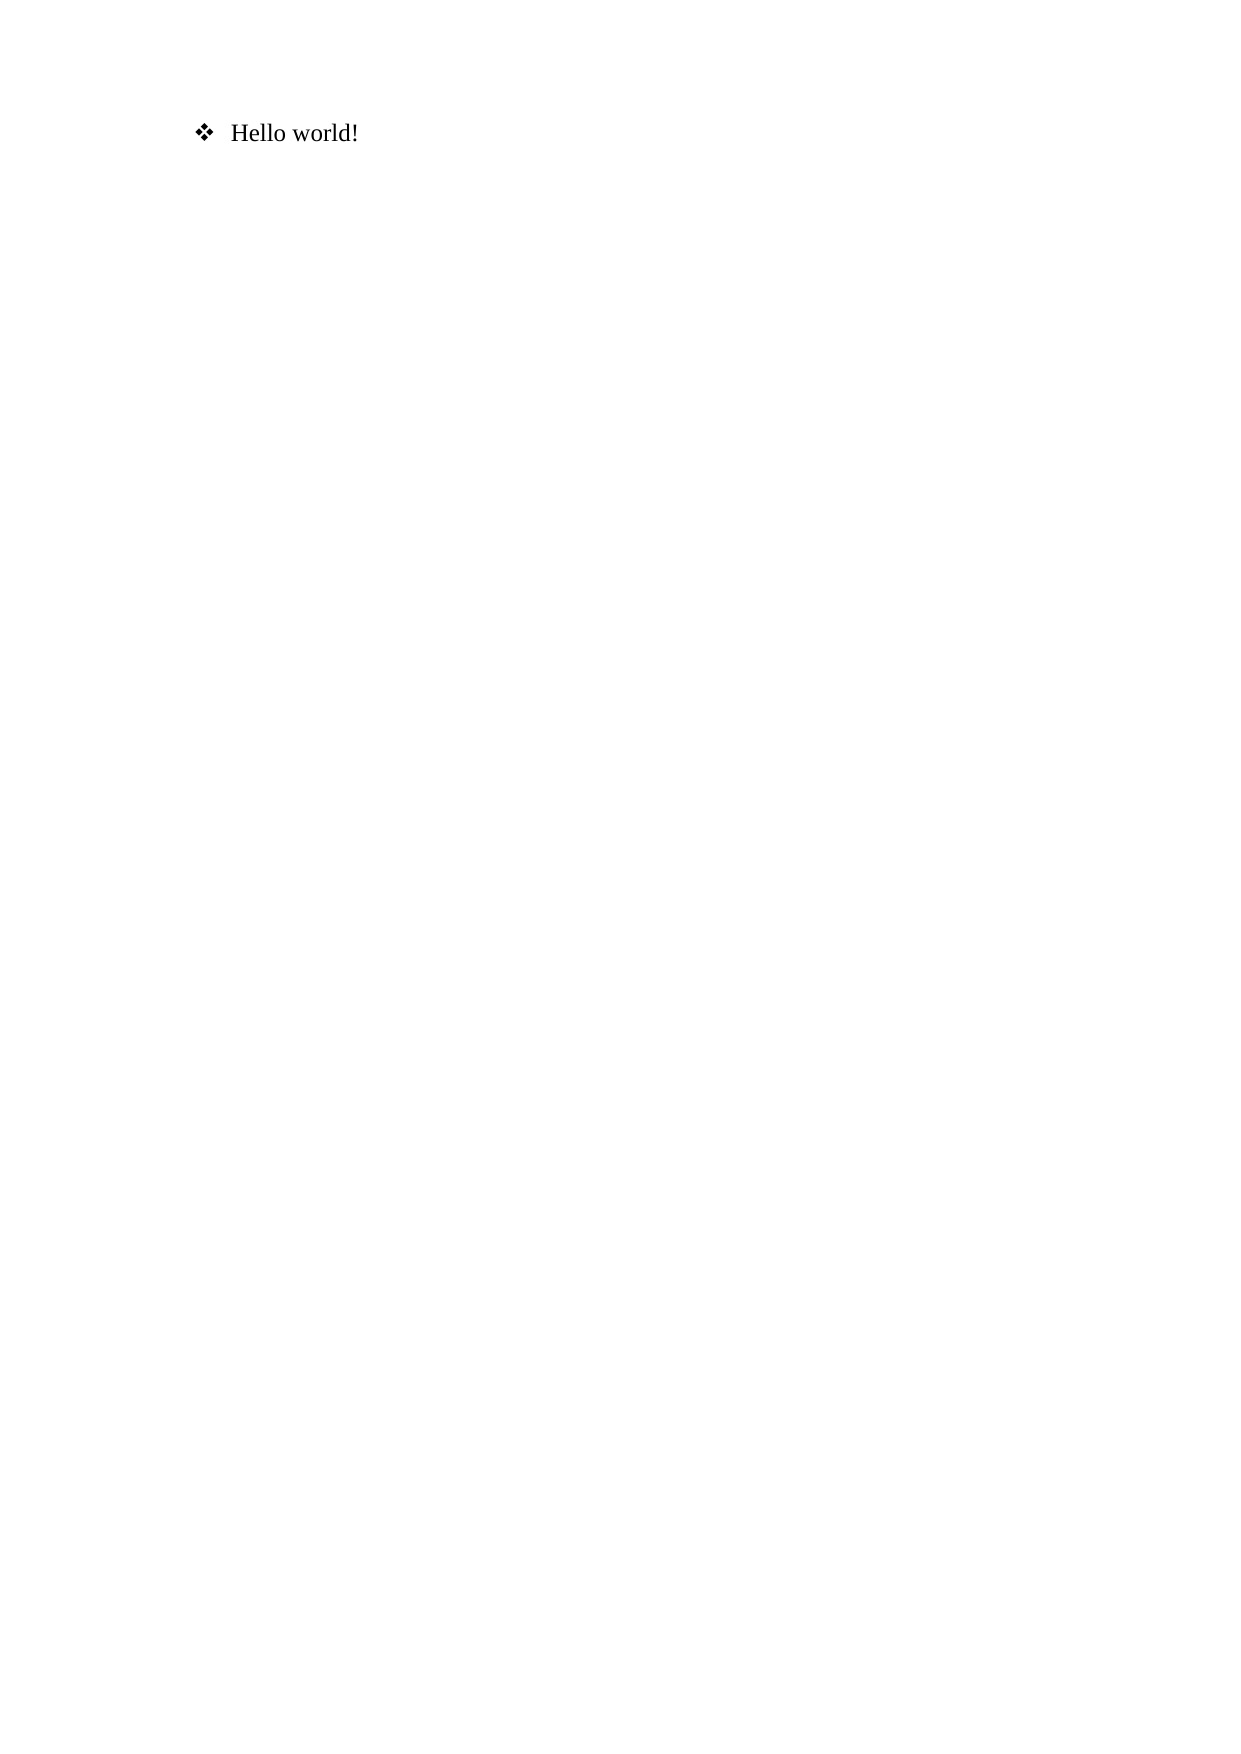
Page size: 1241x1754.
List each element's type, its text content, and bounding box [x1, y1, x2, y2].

list Hello world! [193, 118, 1106, 147]
